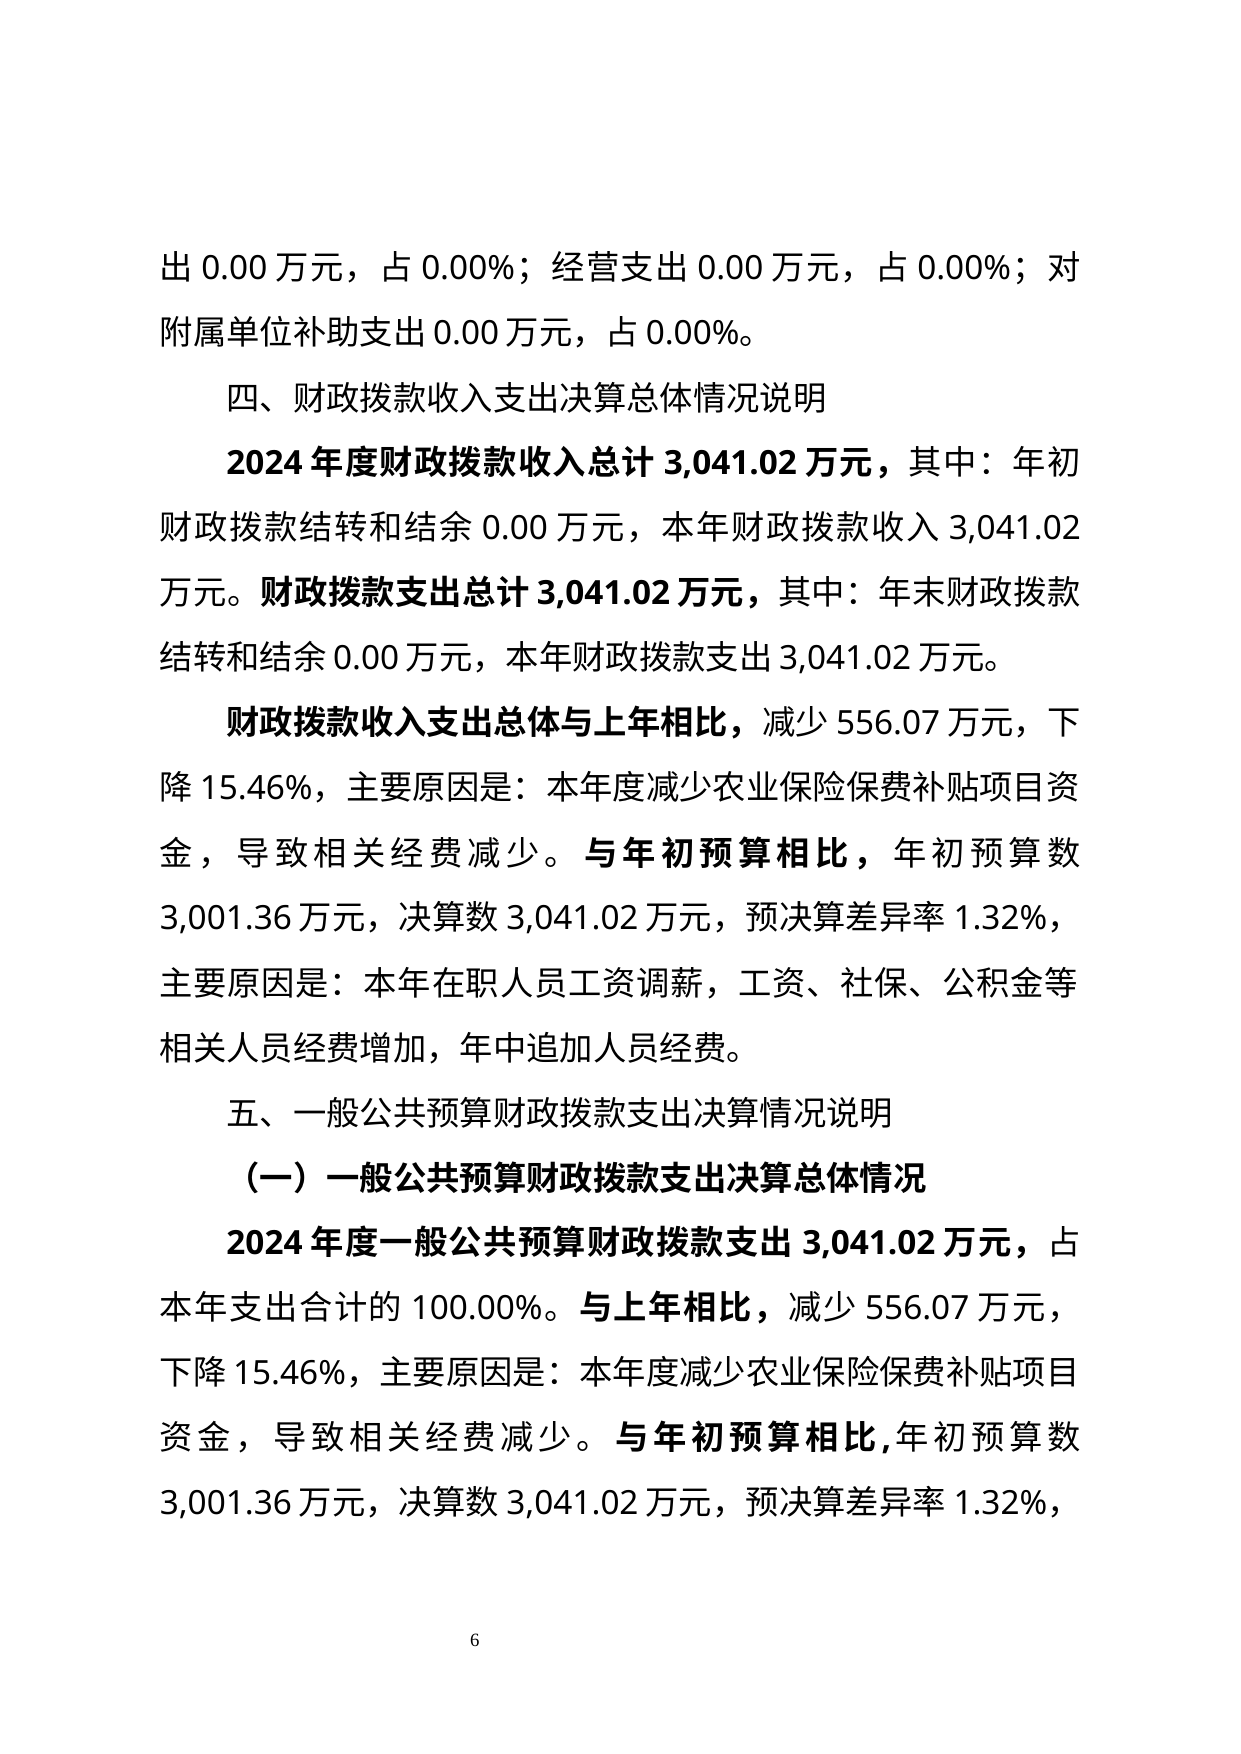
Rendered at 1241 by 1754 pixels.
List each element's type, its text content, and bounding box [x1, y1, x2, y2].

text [159, 1208, 1081, 1533]
text 2024年度财政拨款收入总计3,041.02万元，其中：年初财政拨款结转和结余0.00万元，本年财政拨款收入3,041.02万元。财政拨款支出总计3,041.02万元，其中：年末财政拨款结转和结余0.00万元，本年财政拨款支出3,041.02万元。 [159, 428, 1081, 688]
text 四、财政拨款收入支出决算总体情况说明 [159, 363, 1081, 428]
text 财政拨款收入支出总体与上年相比，减少556.07万元，下降15.46%，主要原因是：本年度减少农业保险保费补贴项目资金，导致相关经费减少。与年初预算相比，年初预算数3,001.36万元，决算数3,041.02万元，预决算差异率1.32%，主要原因是：本年在职人员工资调薪，工资、社保、公积金等相关人员经费增加，年中追加人员经费。 [159, 688, 1081, 1078]
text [159, 233, 1081, 363]
text 五、一般公共预算财政拨款支出决算情况说明 [159, 1078, 1081, 1143]
text （一）一般公共预算财政拨款支出决算总体情况 [159, 1143, 1081, 1208]
